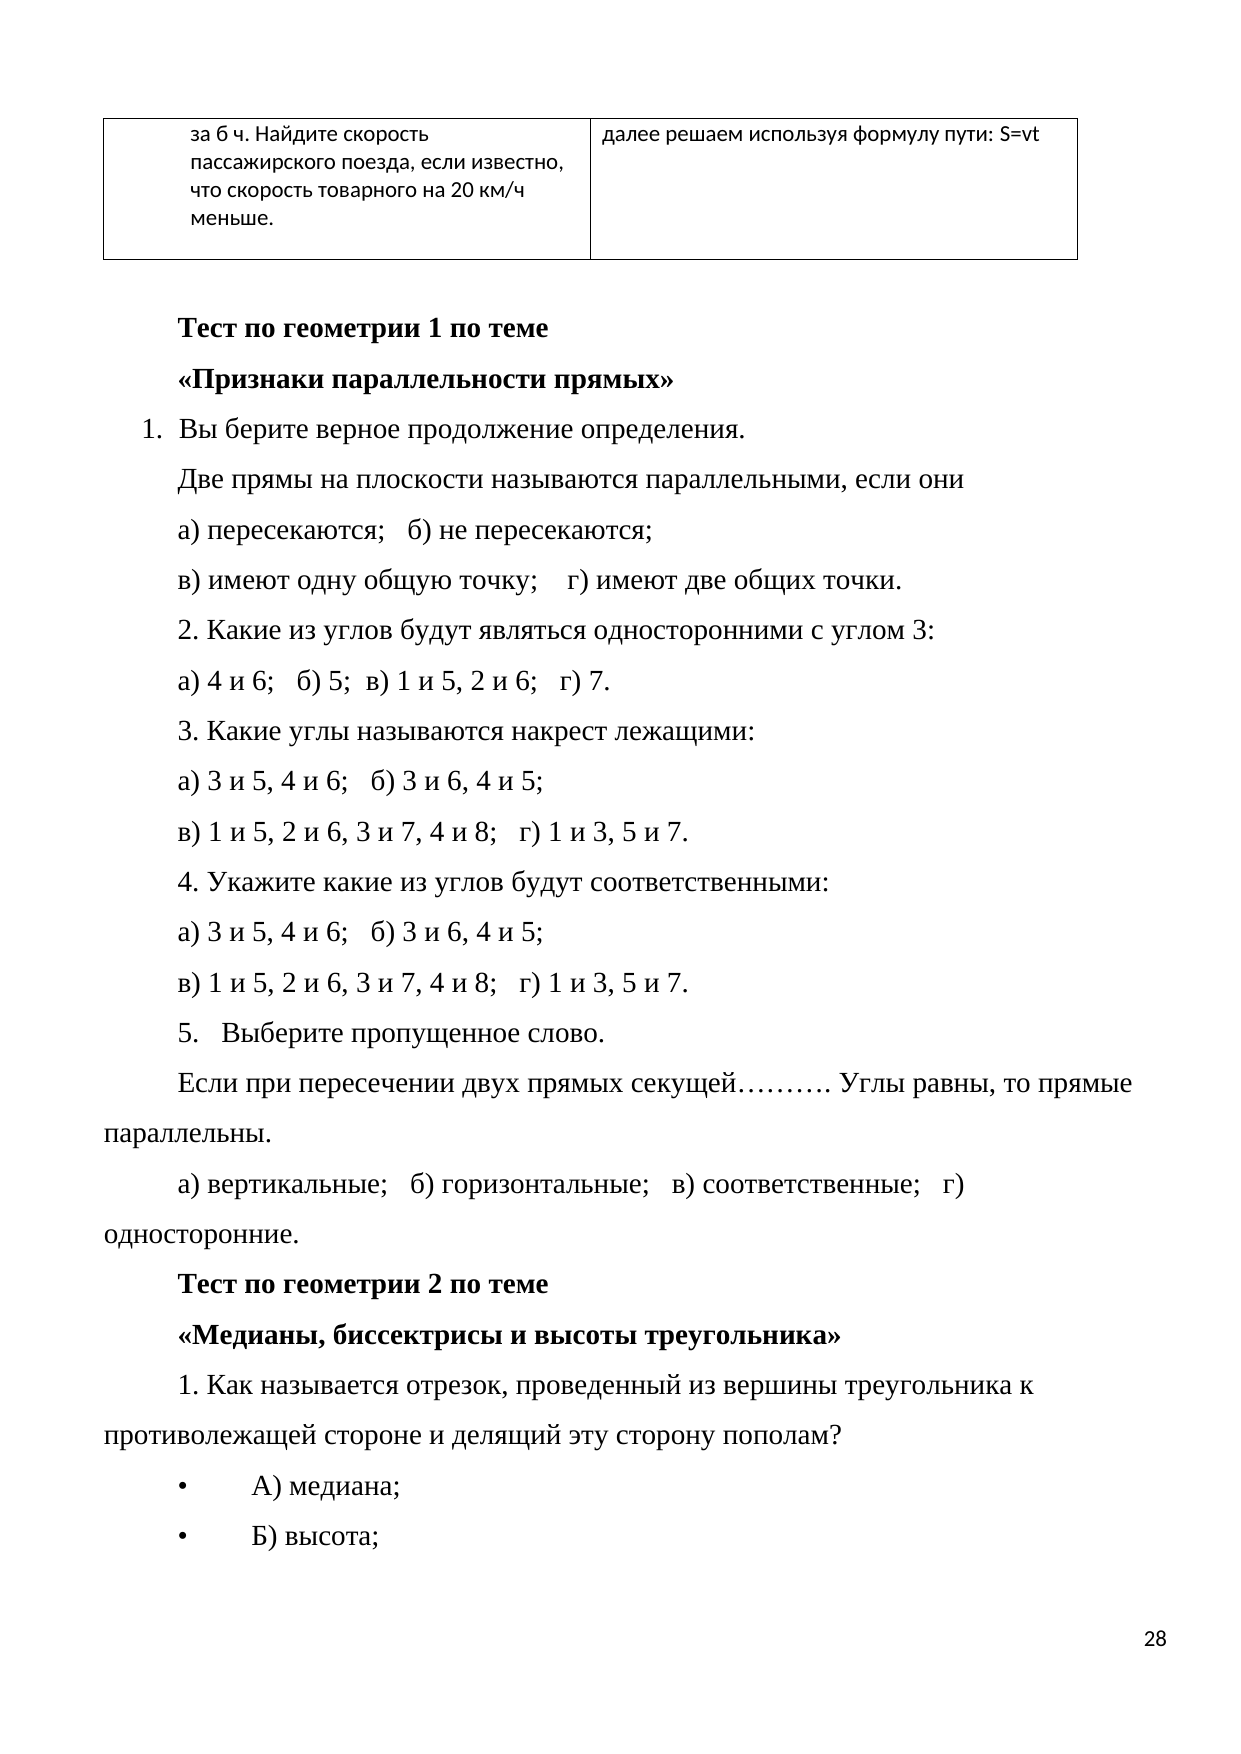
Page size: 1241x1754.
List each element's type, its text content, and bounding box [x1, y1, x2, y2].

text 2. Какие из углов будут являться односторонними с углом 3: [103, 612, 1167, 646]
text 5. Выберите пропущенное слово. [103, 1015, 1167, 1048]
text в) 1 и 5, 2 и 6, 3 и 7, 4 и 8; г) 1 и 3, 5 и 7. [103, 814, 1167, 847]
text Тест по геометрии 1 по теме [103, 311, 1167, 344]
text в) имеют одну общую точку; г) имеют две общих точки. [103, 562, 1167, 596]
text «Медианы, биссектрисы и высоты треугольника» [103, 1317, 1167, 1350]
text «Признаки параллельности прямых» [103, 361, 1167, 394]
list Вы берите верное продолжение определения. [141, 411, 1167, 445]
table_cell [591, 119, 1077, 259]
text а) пересекаются; б) не пересекаются; [103, 512, 1167, 545]
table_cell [104, 119, 590, 259]
text а) 4 и 6; б) 5; в) 1 и 5, 2 и 6; г) 7. [103, 663, 1167, 696]
text Две прямы на плоскости называются параллельными, если они [103, 462, 1167, 495]
text • Б) высота; [103, 1518, 1167, 1552]
text а) вертикальные; б) горизонтальные; в) соответственные; г) односторонние. [103, 1166, 1167, 1250]
text • А) медиана; [103, 1468, 1167, 1501]
text Тест по геометрии 2 по теме [103, 1267, 1167, 1300]
text в) 1 и 5, 2 и 6, 3 и 7, 4 и 8; г) 1 и 3, 5 и 7. [103, 965, 1167, 998]
text Если при пересечении двух прямых секущей………. Углы равны, то прямые параллельны. [103, 1065, 1167, 1149]
text а) 3 и 5, 4 и 6; б) 3 и 6, 4 и 5; [103, 763, 1167, 797]
text 4. Укажите какие из углов будут соответственными: [103, 864, 1167, 898]
text 3. Какие углы называются накрест лежащими: [103, 713, 1167, 747]
text а) 3 и 5, 4 и 6; б) 3 и 6, 4 и 5; [103, 914, 1167, 948]
text 1. Как называется отрезок, проведенный из вершины треугольника к противолежащей стороне и делящий эту сторону пополам? [103, 1367, 1167, 1451]
